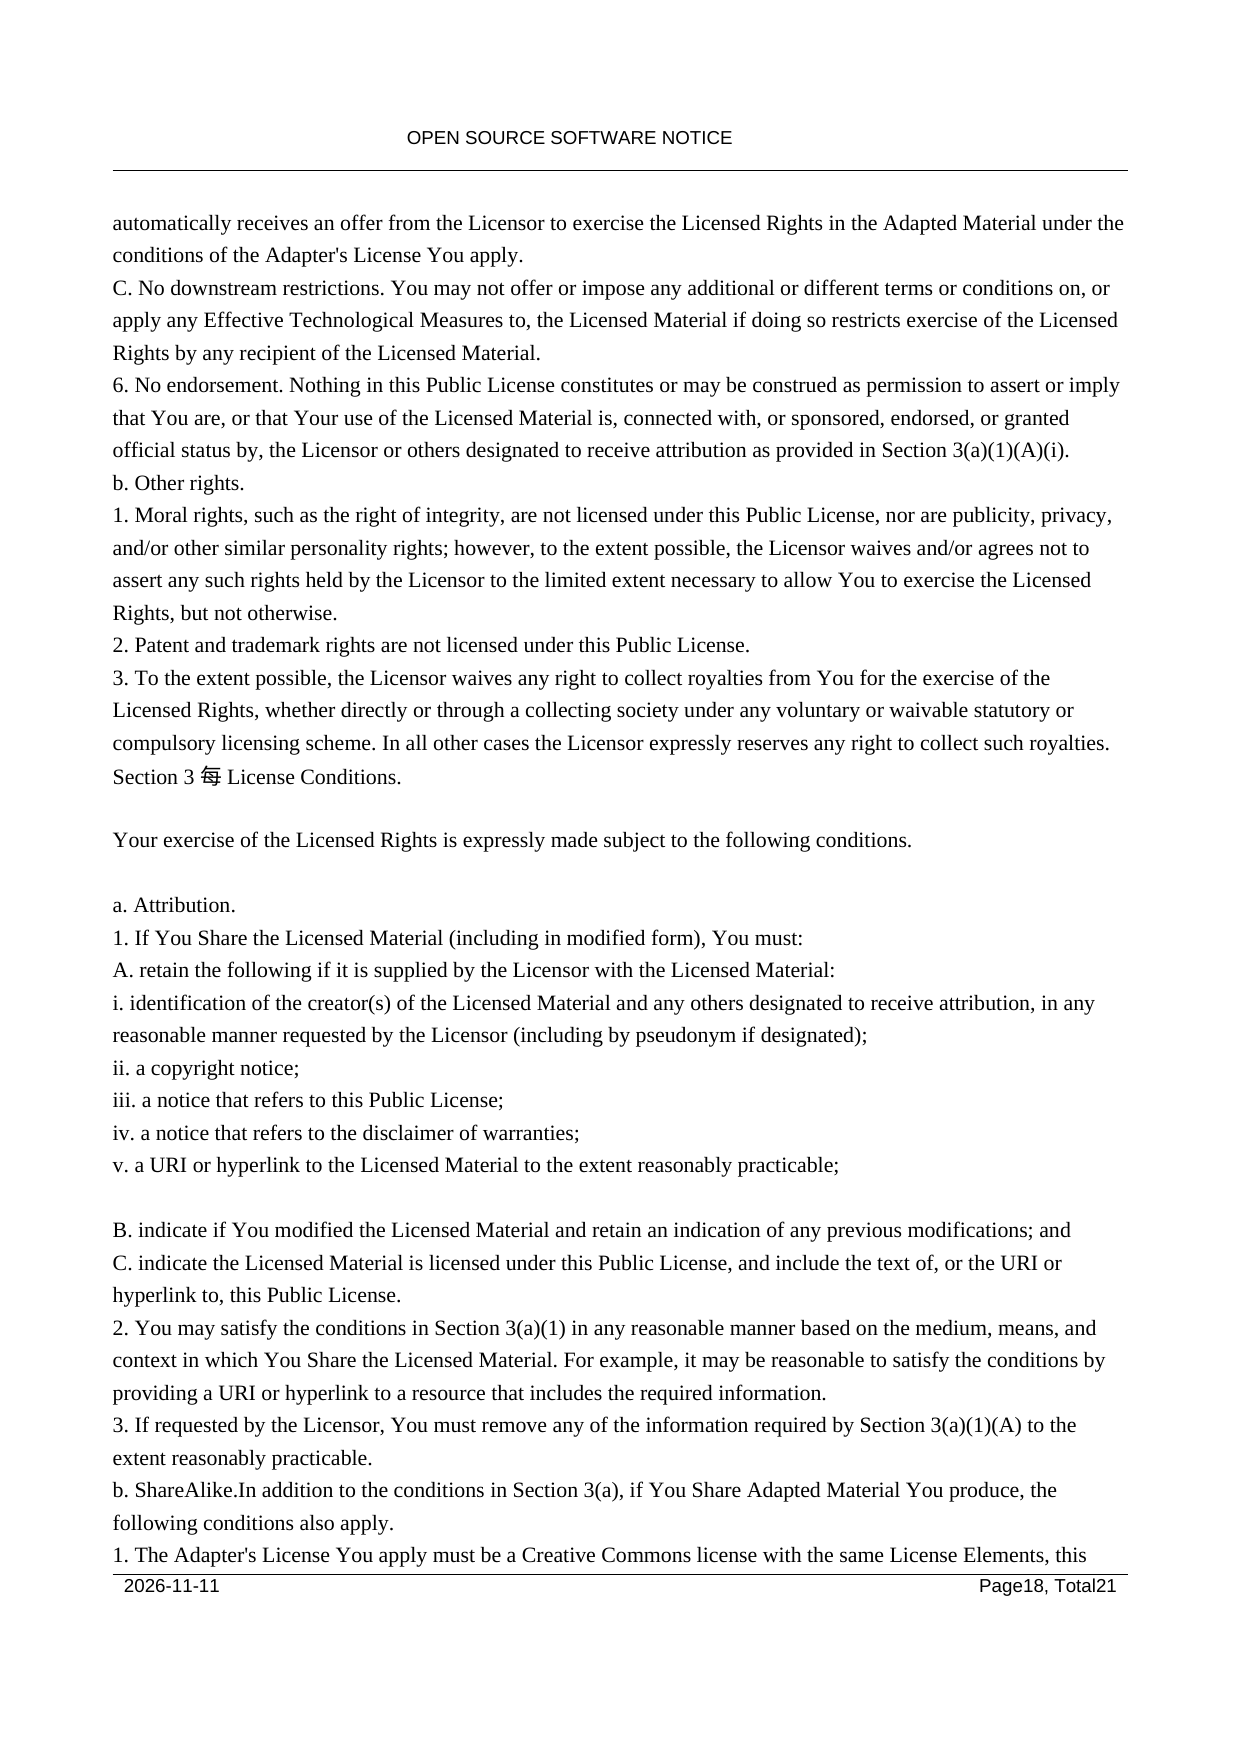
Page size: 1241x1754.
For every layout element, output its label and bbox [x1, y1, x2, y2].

text [112, 206, 1128, 1571]
